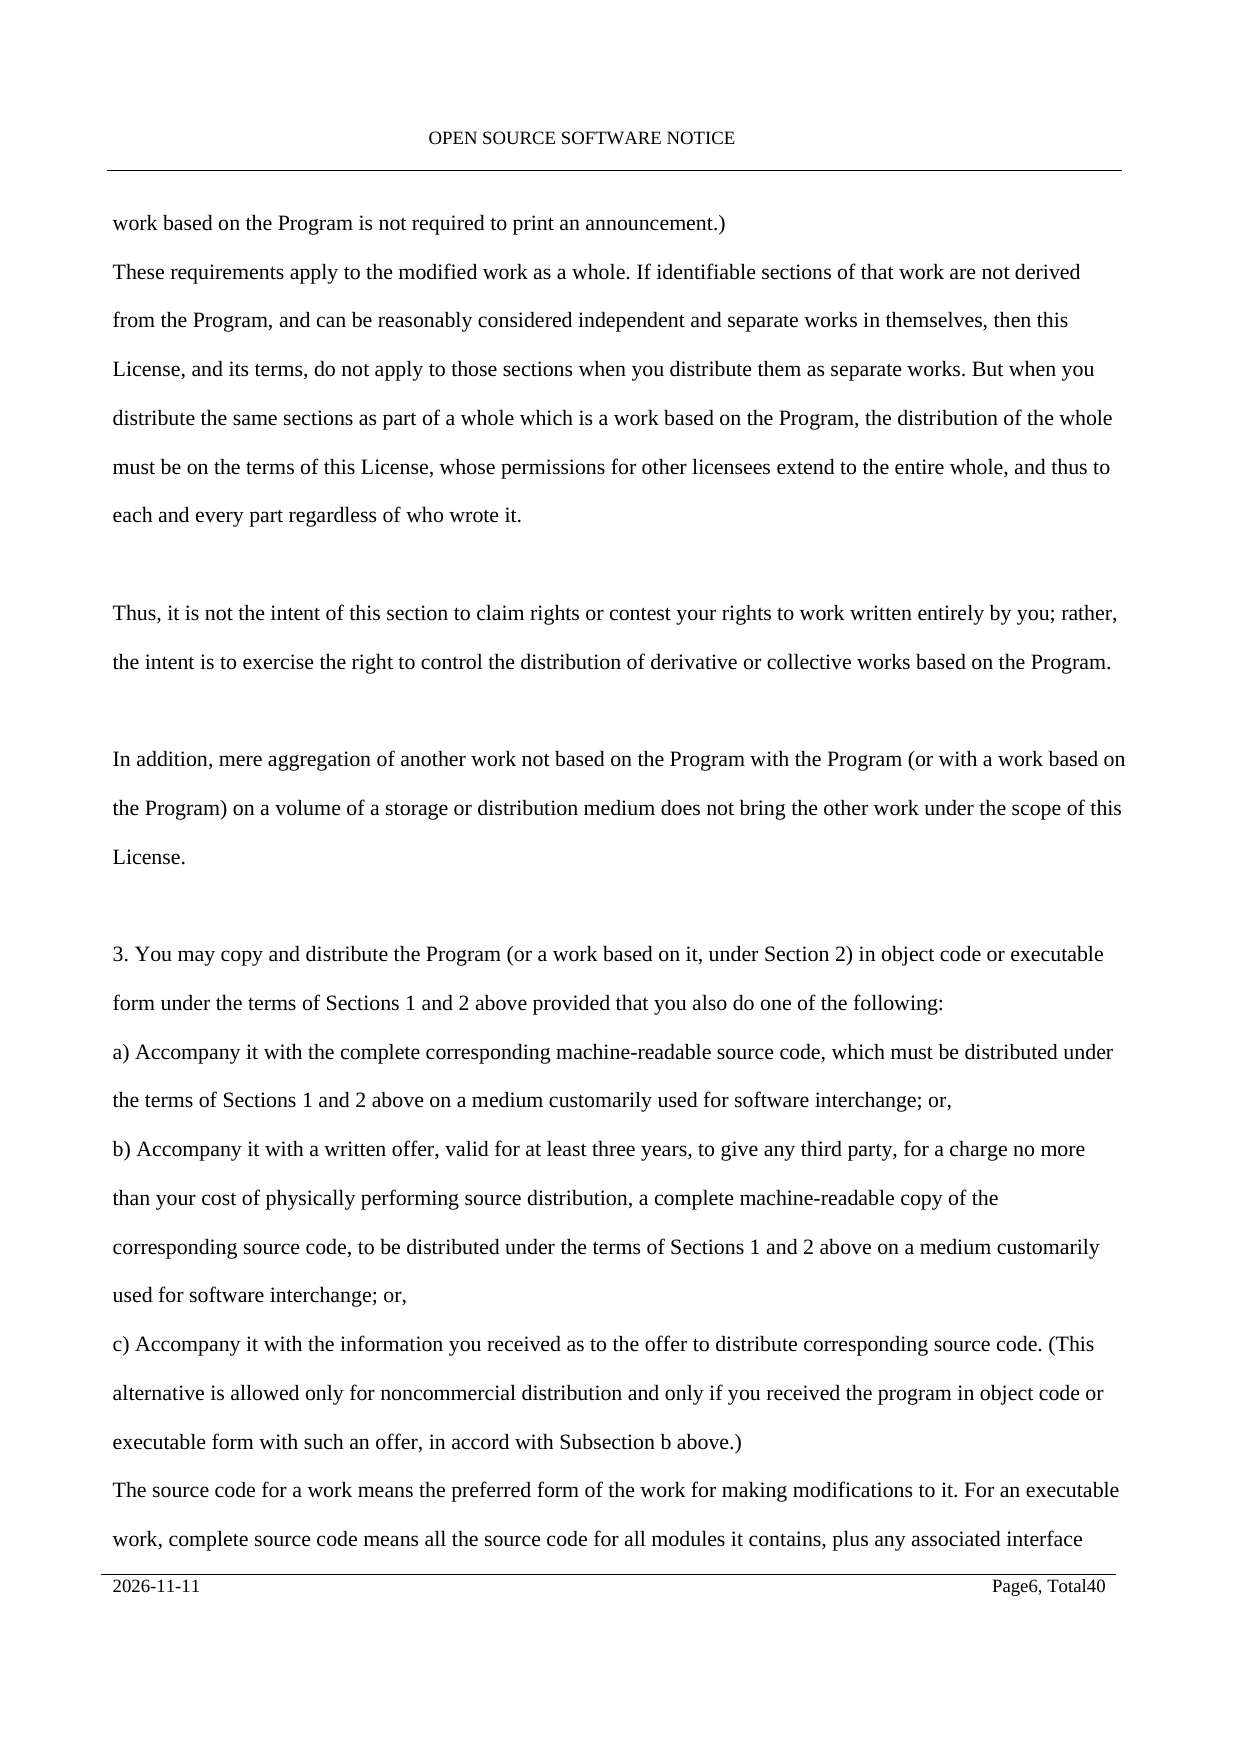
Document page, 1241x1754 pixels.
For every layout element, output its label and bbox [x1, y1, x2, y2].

text [112, 206, 1128, 1555]
